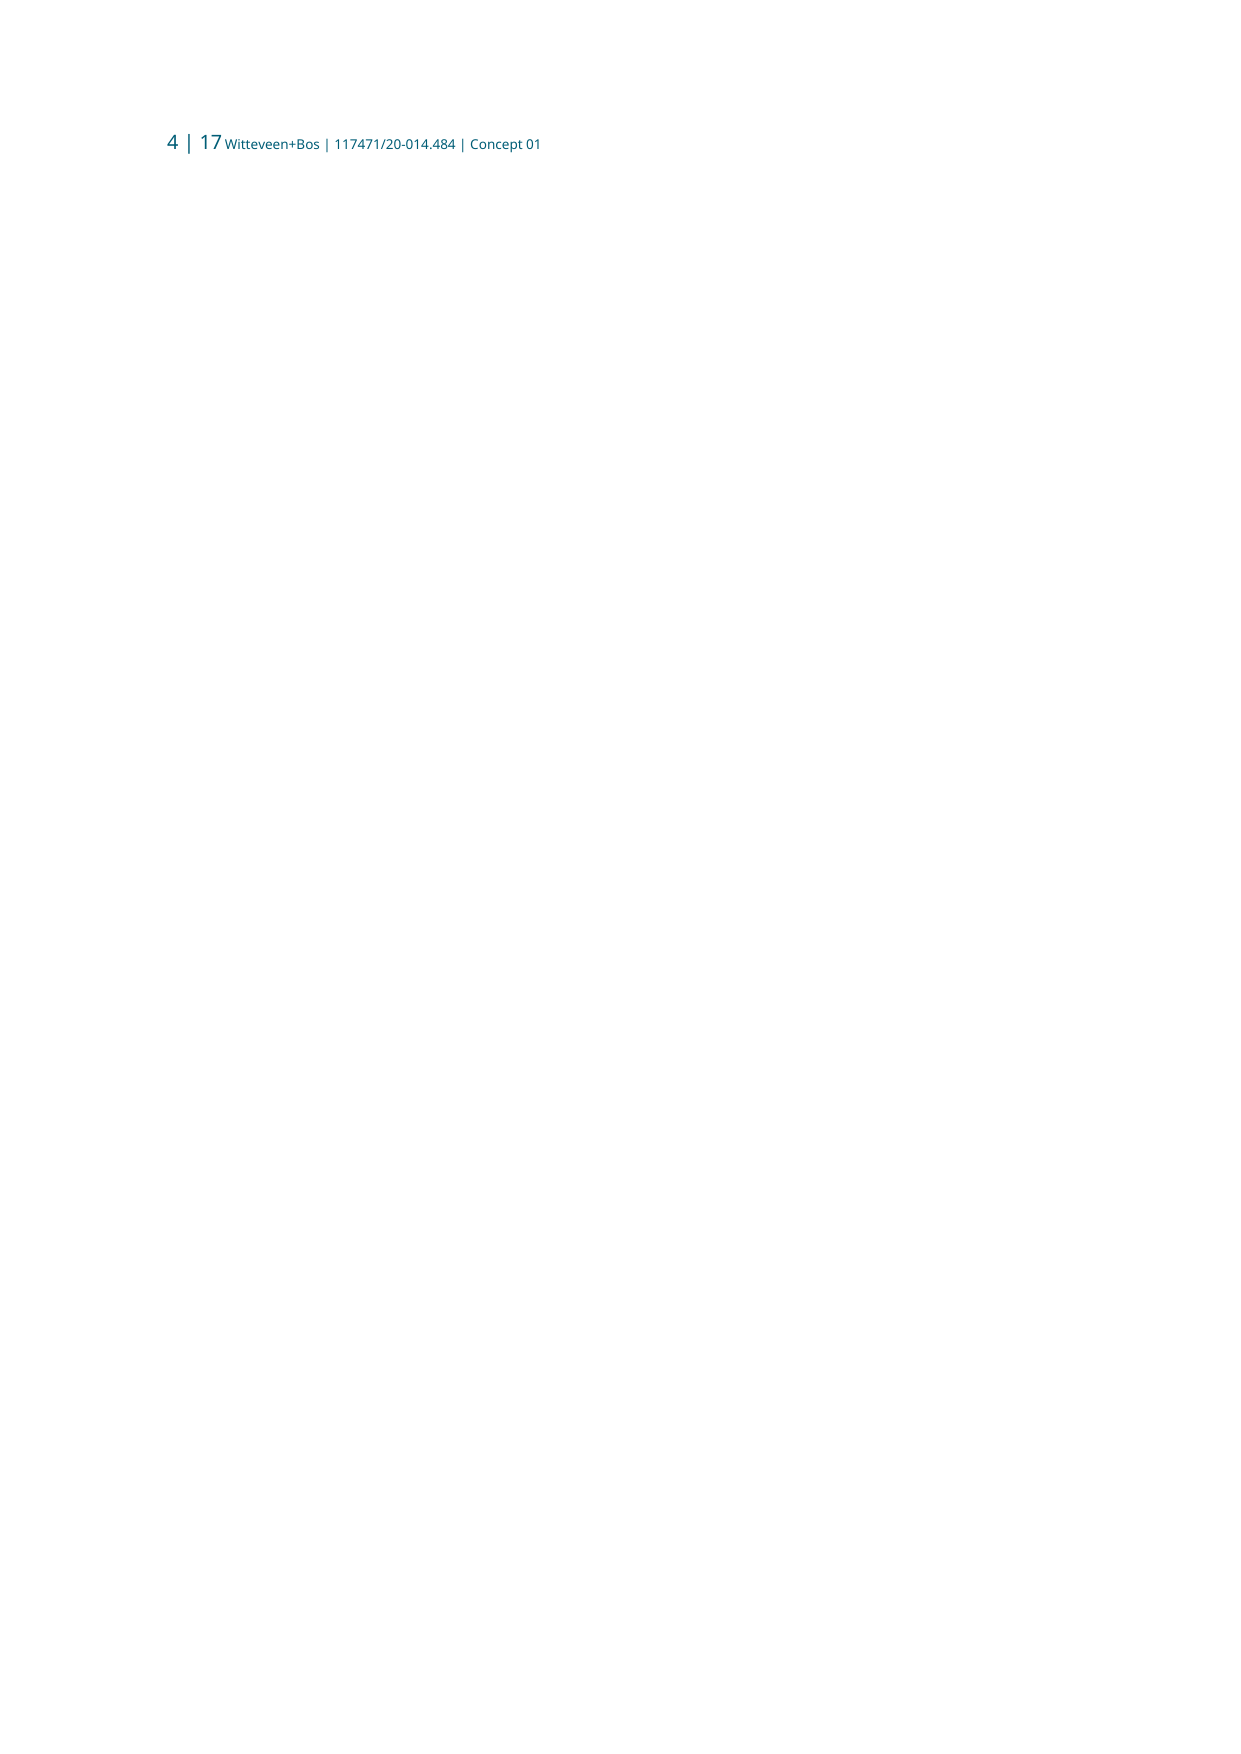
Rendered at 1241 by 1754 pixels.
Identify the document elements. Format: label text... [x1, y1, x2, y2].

picture [343, 139, 347, 149]
picture [386, 139, 392, 147]
text 4 | 17 Witteveen+Bos | 117471/20-014.484 | Concept 01 [167, 129, 1069, 155]
picture [534, 139, 538, 149]
picture [357, 139, 364, 149]
picture [441, 139, 453, 147]
picture [350, 139, 356, 147]
picture [281, 142, 287, 149]
picture [289, 141, 295, 148]
picture [229, 139, 233, 149]
picture [432, 139, 439, 149]
picture [502, 142, 508, 149]
picture [374, 139, 378, 149]
picture [297, 139, 304, 147]
